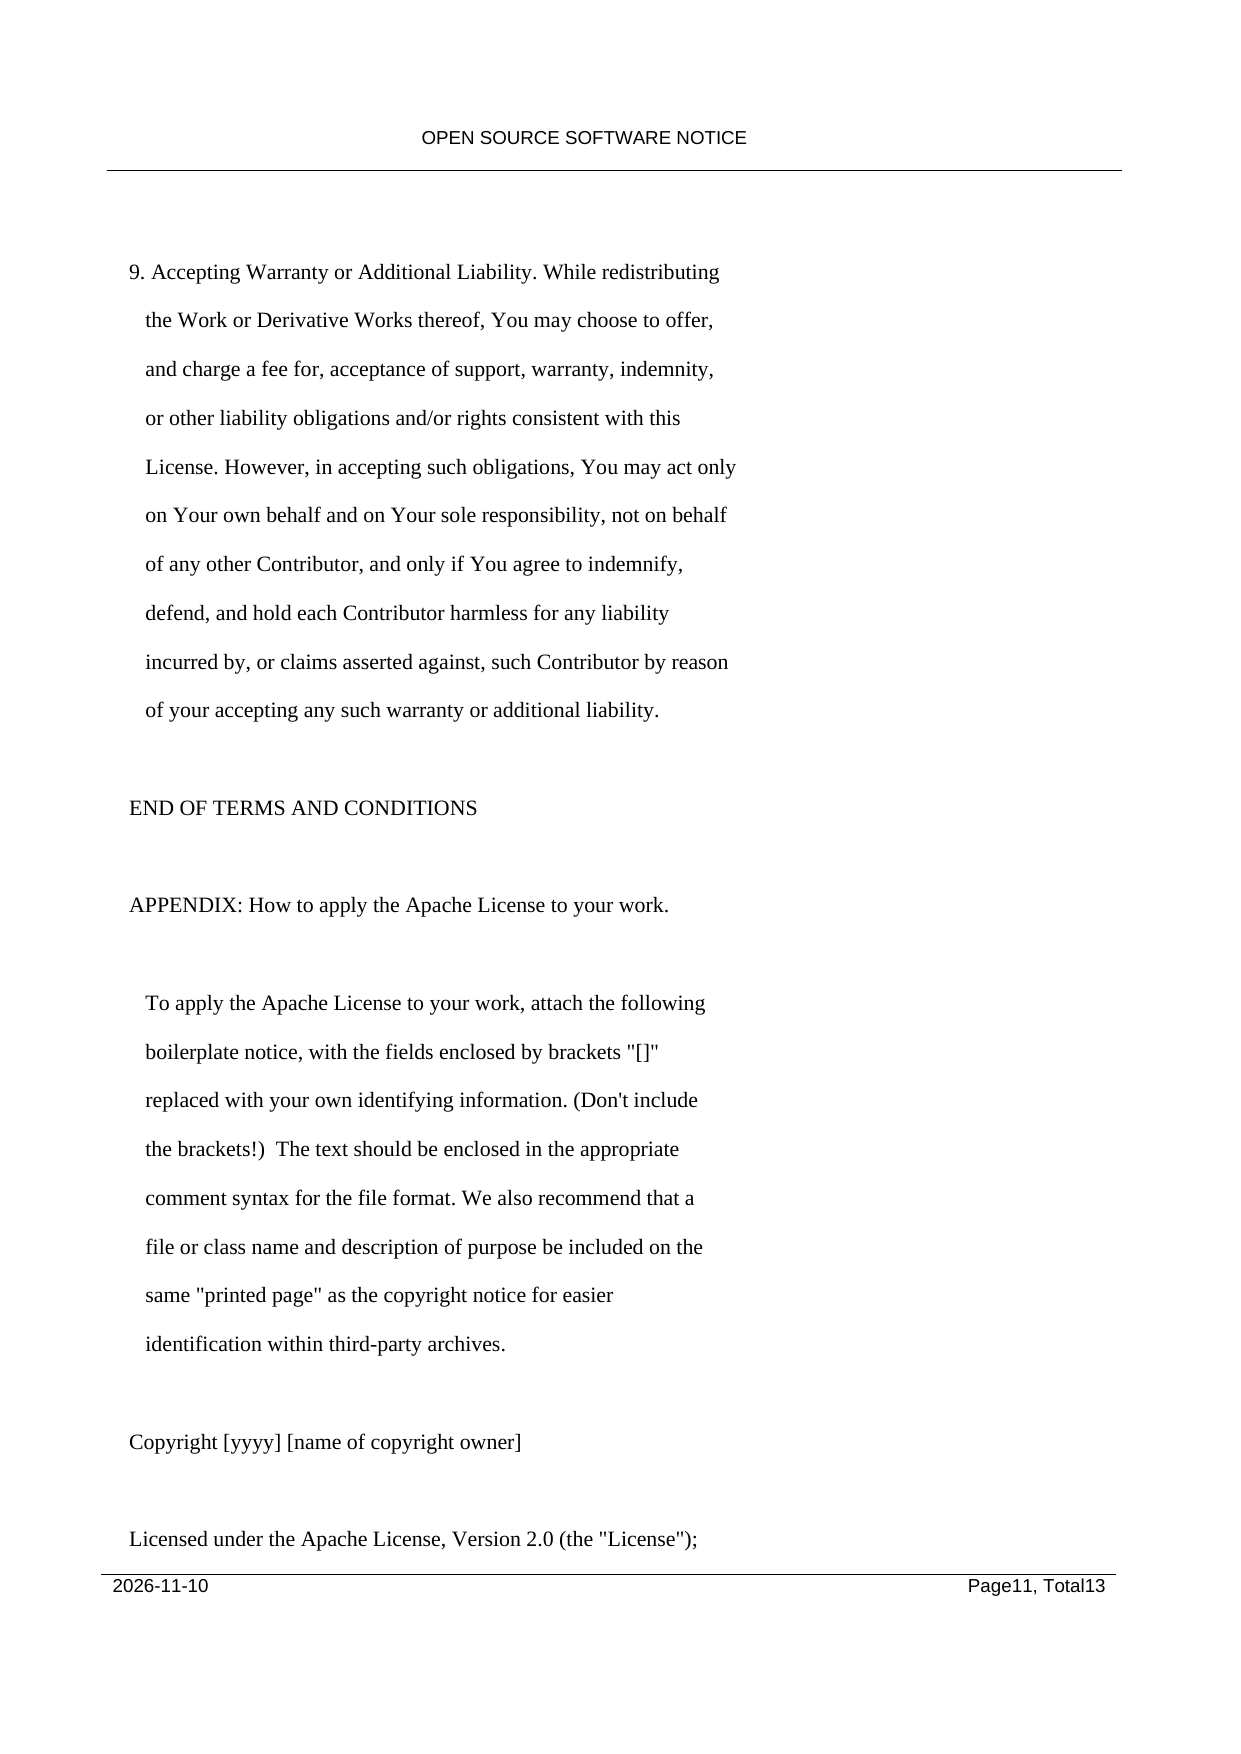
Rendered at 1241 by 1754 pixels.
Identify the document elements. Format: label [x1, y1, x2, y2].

text [112, 206, 1128, 1555]
